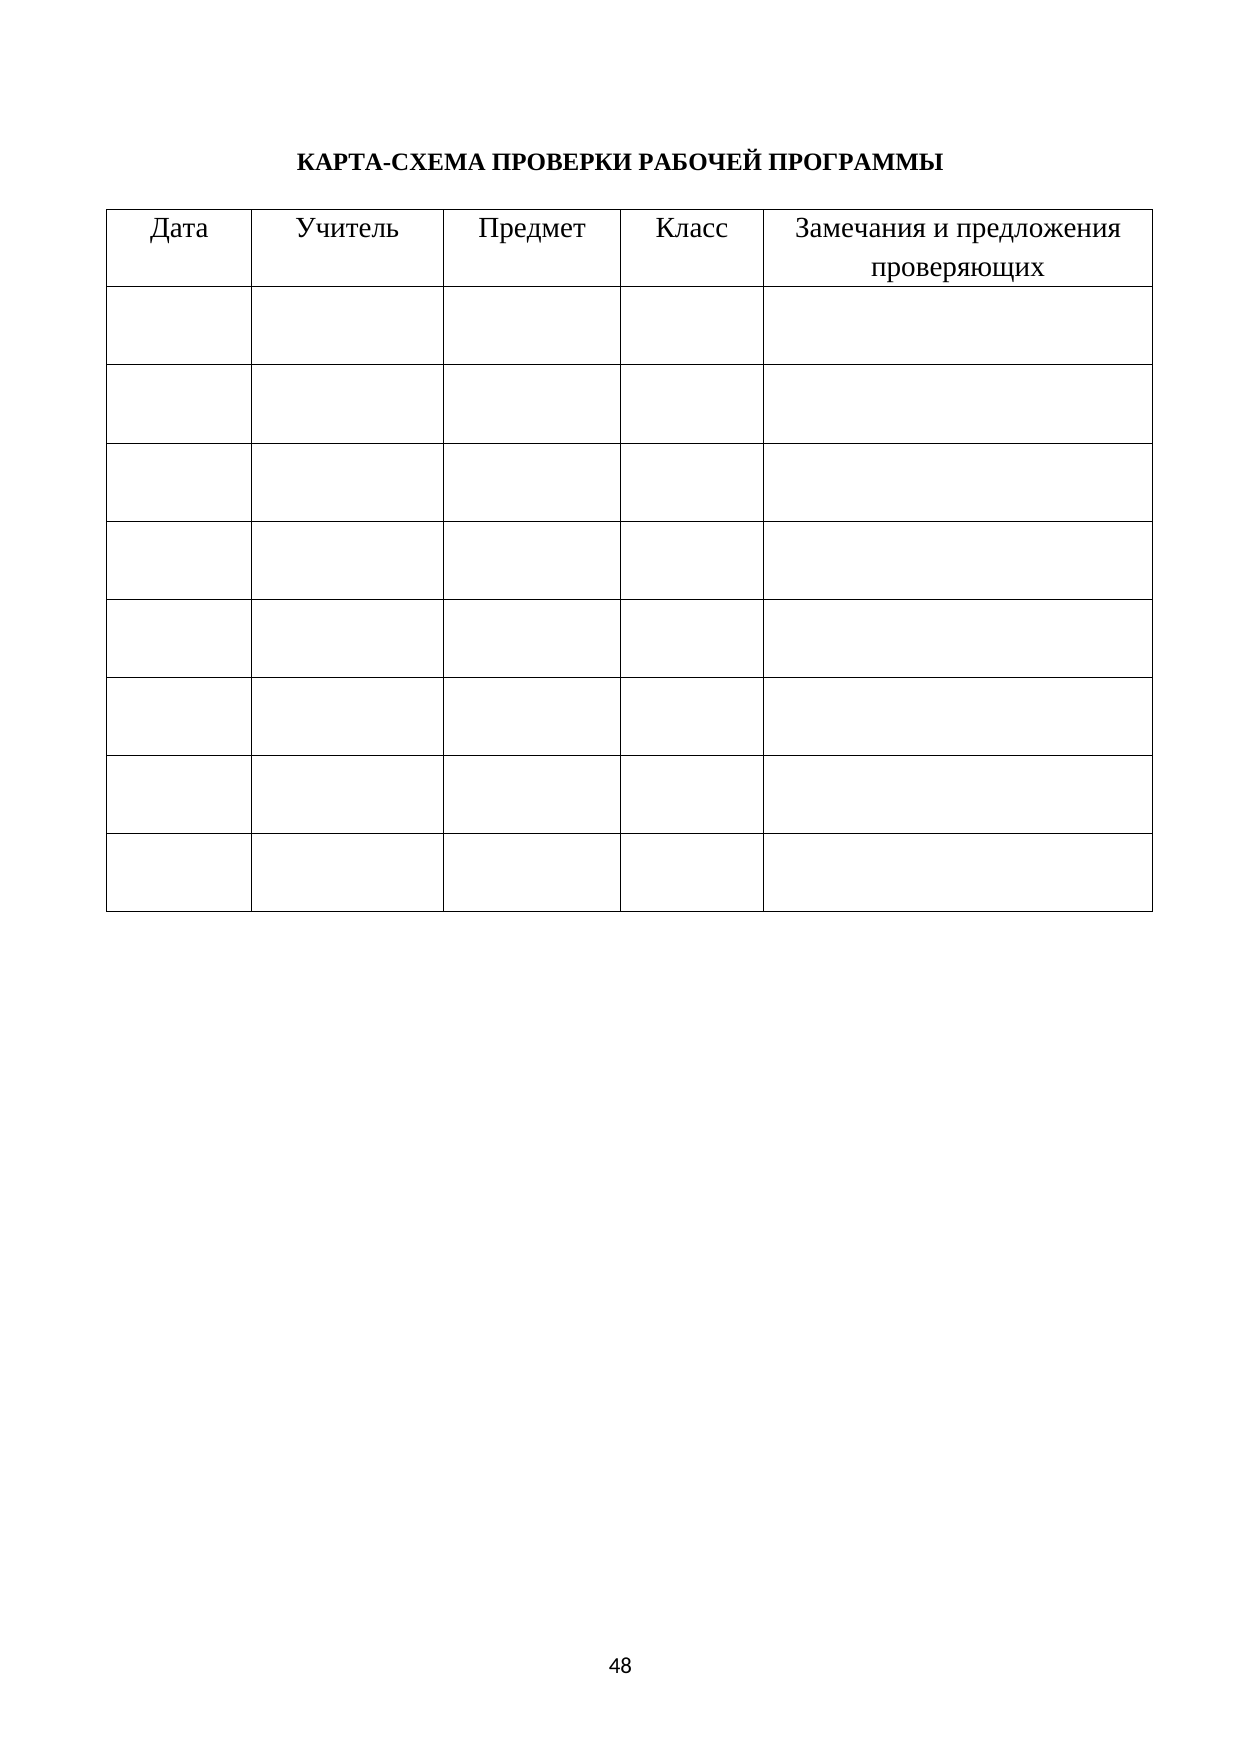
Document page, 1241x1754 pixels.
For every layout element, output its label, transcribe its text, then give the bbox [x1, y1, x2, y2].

table_cell [621, 678, 763, 755]
table_cell [621, 834, 763, 911]
table_cell [621, 600, 763, 677]
table_cell [107, 522, 251, 599]
table_cell [252, 834, 443, 911]
table_cell [107, 678, 251, 755]
table_cell [107, 600, 251, 677]
table_cell [444, 365, 620, 442]
table_cell [764, 600, 1152, 677]
table_cell [444, 756, 620, 833]
table_cell [252, 600, 443, 677]
table_header Дата [107, 210, 251, 286]
table_cell [764, 756, 1152, 833]
table_cell [764, 444, 1152, 521]
table_cell [107, 365, 251, 442]
table_header Предмет [444, 210, 620, 286]
table_header Класс [621, 210, 763, 286]
table_cell [764, 287, 1152, 364]
table_cell [252, 287, 443, 364]
table_cell [444, 600, 620, 677]
table_cell [444, 522, 620, 599]
table_cell [764, 522, 1152, 599]
table_cell [621, 287, 763, 364]
table_cell [252, 522, 443, 599]
table_cell [252, 678, 443, 755]
table_cell [444, 444, 620, 521]
table_cell [764, 678, 1152, 755]
table_cell [621, 522, 763, 599]
table_cell [444, 834, 620, 911]
table_cell [621, 444, 763, 521]
table_cell [107, 756, 251, 833]
table_cell [107, 444, 251, 521]
table_cell [621, 365, 763, 442]
table_header Учитель [252, 210, 443, 286]
table_cell [252, 756, 443, 833]
table_cell [107, 287, 251, 364]
text КАРТА-СХЕМА ПРОВЕРКИ РАБОЧЕЙ ПРОГРАММЫ [118, 147, 1122, 176]
table_cell [444, 287, 620, 364]
table_cell [252, 444, 443, 521]
table_cell [444, 678, 620, 755]
table_cell [107, 834, 251, 911]
table_cell [621, 756, 763, 833]
table_header Замечания и предложения проверяющих [764, 210, 1152, 286]
table_cell [252, 365, 443, 442]
table_cell [764, 834, 1152, 911]
table_cell [764, 365, 1152, 442]
